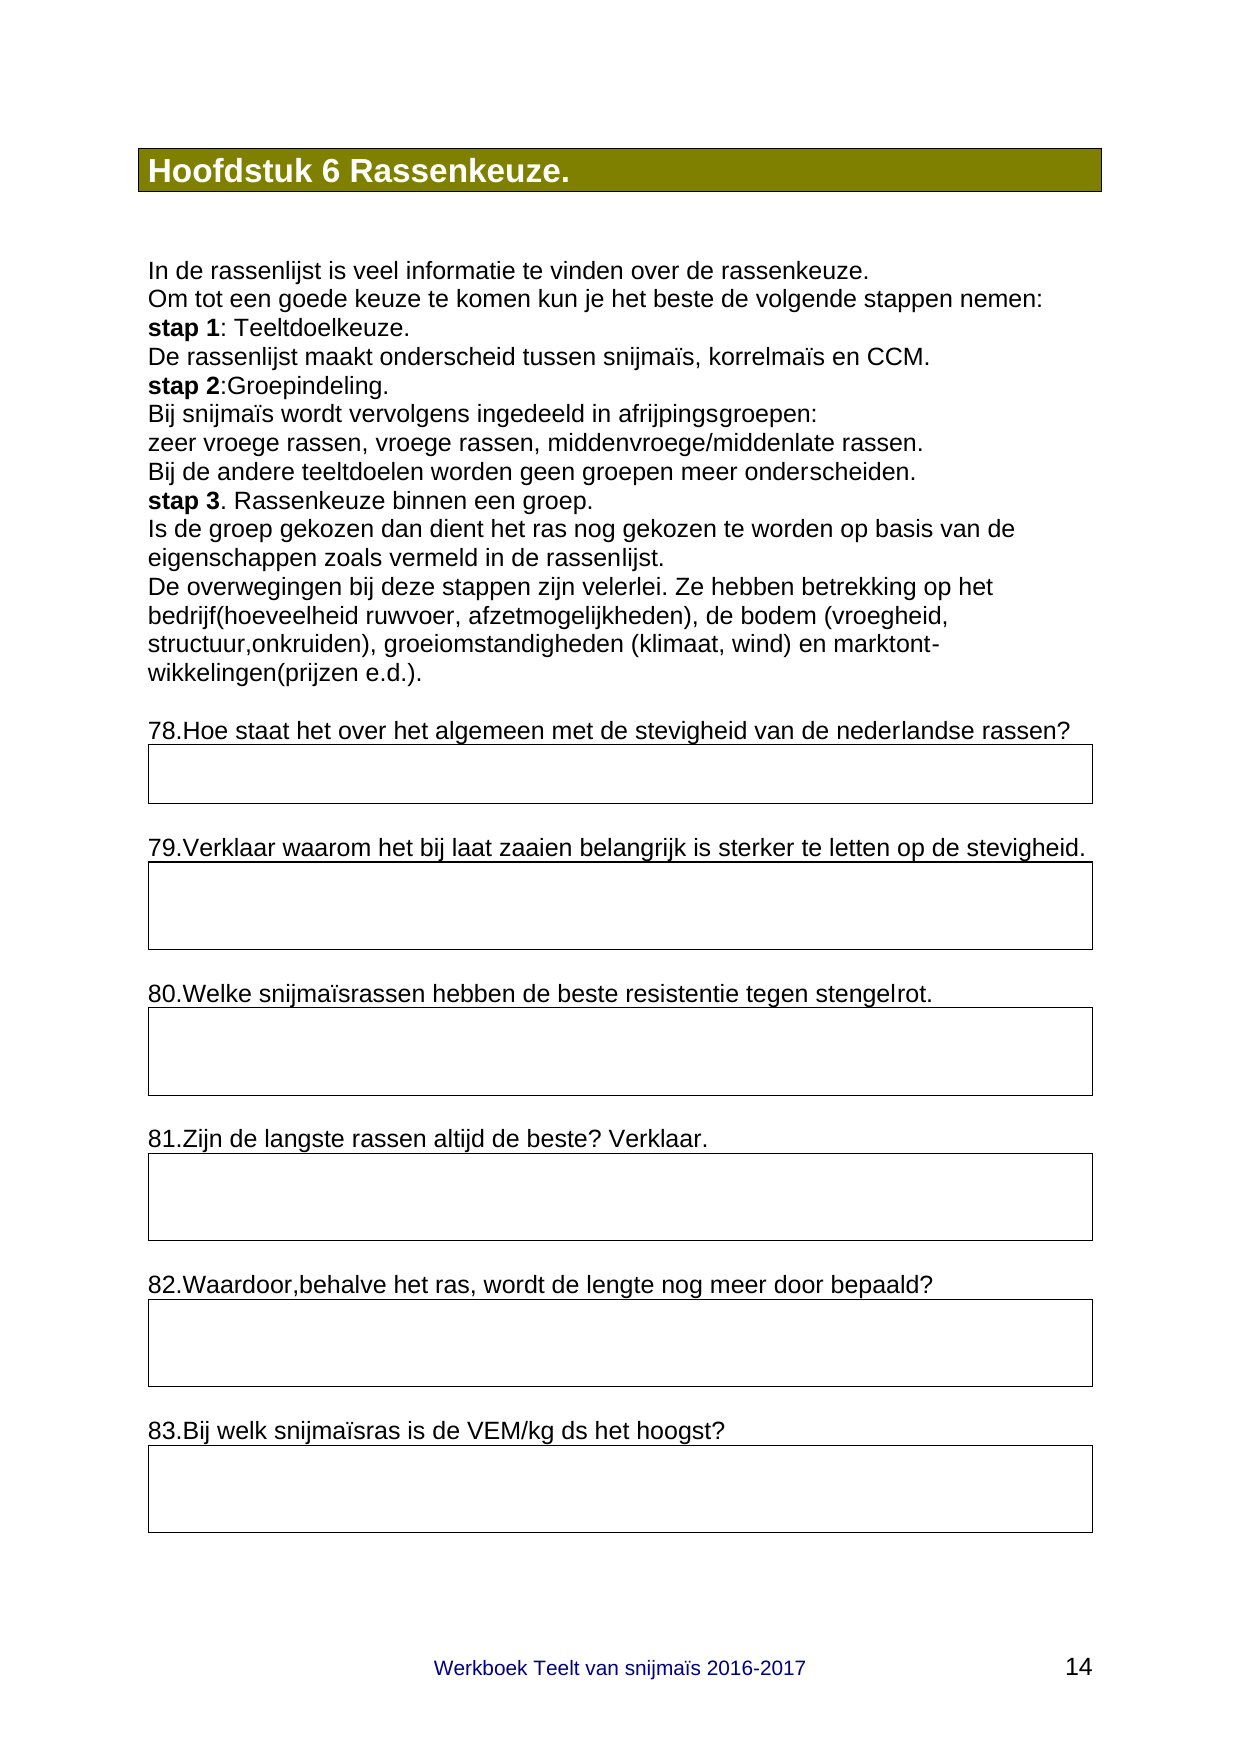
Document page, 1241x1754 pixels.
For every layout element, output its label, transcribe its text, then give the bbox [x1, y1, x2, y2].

text Is de groep gekozen dan dient het ras nog gekozen te worden op basis van de [148, 514, 1093, 543]
table_header [149, 863, 1092, 949]
text De rassenlijst maakt onderscheid tussen snijmaïs, korrelmaïs en CCM. [148, 342, 1093, 371]
text In de rassenlijst is veel informatie te vinden over de rassenkeuze. [148, 256, 1093, 284]
subtitle Hoofdstuk 6 Rassenkeuze. [139, 149, 1101, 191]
text 82.Waardoor,behalve het ras, wordt de lengte nog meer door bepaald? [148, 1270, 1093, 1299]
text stap 1: Teeltdoelkeuze. [148, 313, 1093, 342]
text structuur,onkruiden), groeiomstandigheden (klimaat, wind) en marktontwikkelingen(prijzen e.d.). [148, 629, 1093, 687]
text Bij snijmaïs wordt vervolgens ingedeeld in afrijpingsgroepen: [148, 399, 1093, 428]
table_header [149, 1300, 1092, 1386]
text eigenschappen zoals vermeld in de rassenlijst. [148, 543, 1093, 572]
text 81.Zijn de langste rassen altijd de beste? Verklaar. [148, 1124, 1093, 1153]
table_header [149, 1154, 1092, 1240]
text 80.Welke snijmaïsrassen hebben de beste resistentie tegen stengelrot. [148, 978, 1093, 1007]
text Bij de andere teeltdoelen worden geen groepen meer onderscheiden. [148, 457, 1093, 486]
text stap 2:Groepindeling. [148, 371, 1093, 399]
table_header [149, 1446, 1092, 1532]
text Om tot een goede keuze te komen kun je het beste de volgende stappen nemen: [148, 284, 1093, 313]
text 83.Bij welk snijmaïsras is de VEM/kg ds het hoogst? [148, 1416, 1093, 1445]
text stap 3. Rassenkeuze binnen een groep. [148, 486, 1093, 514]
text De overwegingen bij deze stappen zijn velerlei. Ze hebben betrekking op het bedrijf(hoeveelheid ruwvoer, afzetmogelijkheden), de bodem (vroegheid, [148, 572, 1093, 629]
table_header [149, 745, 1092, 803]
text 78.Hoe staat het over het algemeen met de stevigheid van de nederlandse rassen? [148, 716, 1093, 744]
text zeer vroege rassen, vroege rassen, middenvroege/middenlate rassen. [148, 428, 1093, 457]
text 79.Verklaar waarom het bij laat zaaien belangrijk is sterker te letten op de stevigheid. [148, 833, 1093, 861]
table_header [149, 1008, 1092, 1094]
